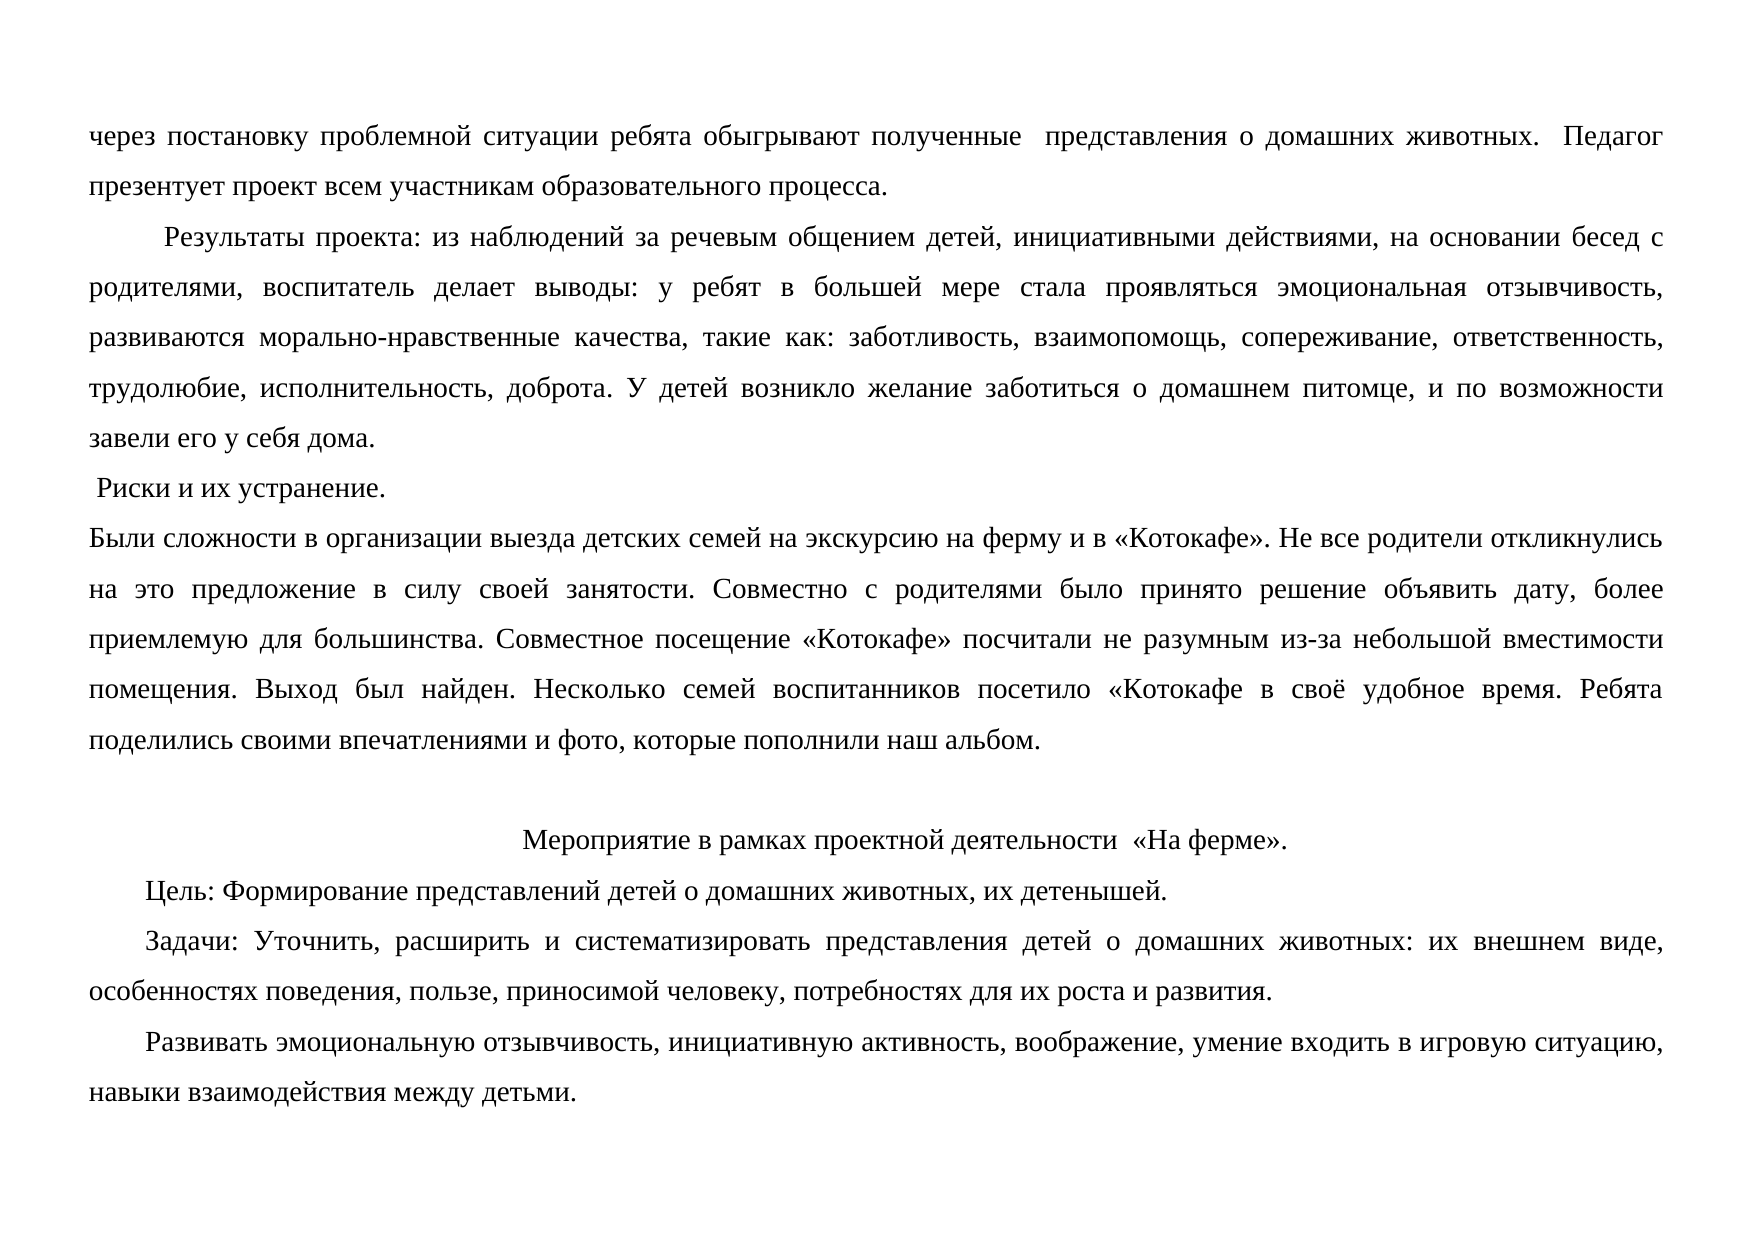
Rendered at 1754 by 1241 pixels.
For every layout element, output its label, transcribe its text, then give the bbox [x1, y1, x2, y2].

text Развивать эмоциональную отзывчивость, инициативную активность, воображение, умение входить в игровую ситуацию, навыки взаимодействия между детьми. [89, 1024, 1665, 1108]
text Цель: Формирование представлений детей о домашних животных, их детенышей. [89, 873, 1665, 906]
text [89, 118, 1665, 202]
text Мероприятие в рамках проектной деятельности «На ферме». [89, 822, 1665, 856]
text Задачи: Уточнить, расширить и систематизировать представления детей о домашних животных: их внешнем виде, особенностях поведения, пользе, приносимой человеку, потребностях для их роста и развития. [89, 923, 1665, 1007]
text Были сложности в организации выезда детских семей на экскурсию на ферму и в «Котокафе». Не все родители откликнулись на это предложение в силу своей занятости. Совместно с родителями было принято решение объявить дату, более приемлемую для большинства. Совместное посещение «Котокафе» посчитали не разумным из-за небольшой вместимости помещения. Выход был найден. Несколько семей воспитанников посетило «Котокафе в своё удобное время. Ребята поделились своими впечатлениями и фото, которые пополнили наш альбом. [89, 521, 1665, 755]
text Риски и их устранение. [89, 470, 1665, 504]
text Результаты проекта: из наблюдений за речевым общением детей, инициативными действиями, на основании бесед с родителями, воспитатель делает выводы: у ребят в большей мере стала проявляться эмоциональная отзывчивость, развиваются морально-нравственные качества, такие как: заботливость, взаимопомощь, сопереживание, ответственность, трудолюбие, исполнительность, доброта. У детей возникло желание заботиться о домашнем питомце, и по возможности завели его у себя дома. [89, 219, 1665, 453]
